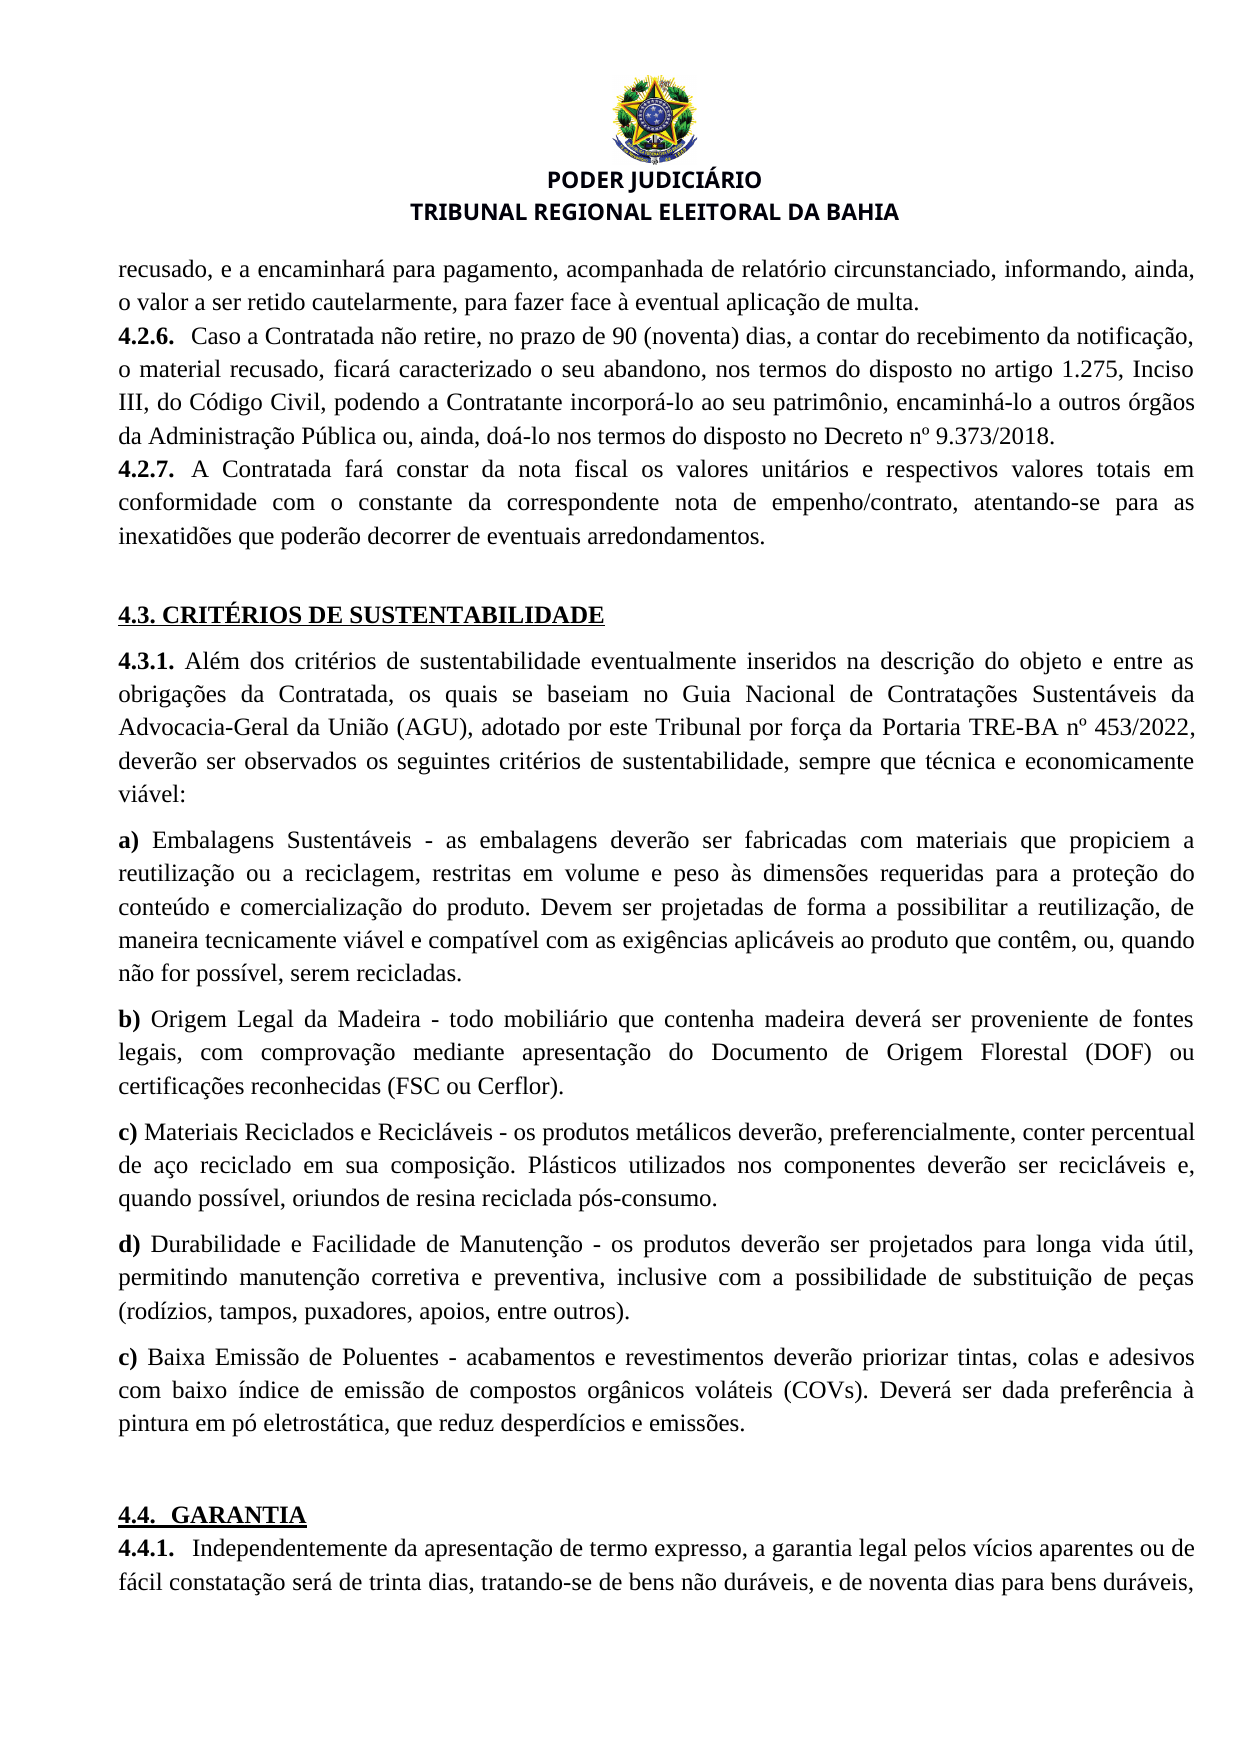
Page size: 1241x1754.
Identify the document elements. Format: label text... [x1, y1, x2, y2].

text 4.3. CRITÉRIOS DE SUSTENTABILIDADE [118, 597, 1196, 630]
list A Contratada fará constar da nota fiscal os valores unitários e respectivos valores totais em conformidade com o constante da correspondente nota de empenho/contrato, atentando-se para as inexatidões que poderão decorrer de eventuais arredondamentos. [118, 451, 1196, 551]
text b) Origem Legal da Madeira - todo mobiliário que contenha madeira deverá ser proveniente de fontes legais, com comprovação mediante apresentação do Documento de Origem Florestal (DOF) ou certificações reconhecidas (FSC ou Cerflor). [118, 1001, 1196, 1101]
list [118, 1530, 1196, 1597]
text c) Materiais Reciclados e Recicláveis - os produtos metálicos deverão, preferencialmente, conter percentual de aço reciclado em sua composição. Plásticos utilizados nos componentes deverão ser recicláveis e, quando possível, oriundos de resina reciclada pós-consumo. [118, 1113, 1196, 1213]
text d) Durabilidade e Facilidade de Manutenção - os produtos deverão ser projetados para longa vida útil, permitindo manutenção corretiva e preventiva, inclusive com a possibilidade de substituição de peças (rodízios, tampos, puxadores, apoios, entre outros). [118, 1226, 1196, 1326]
text c) Baixa Emissão de Poluentes - acabamentos e revestimentos deverão priorizar tintas, colas e adesivos com baixo índice de emissão de compostos orgânicos voláteis (COVs). Deverá ser dada preferência à pintura em pó eletrostática, que reduz desperdícios e emissões. [118, 1338, 1196, 1438]
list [118, 251, 1196, 317]
text 4.3.1. Além dos critérios de sustentabilidade eventualmente inseridos na descrição do objeto e entre as obrigações da Contratada, os quais se baseiam no Guia Nacional de Contratações Sustentáveis da Advocacia-Geral da União (AGU), adotado por este Tribunal por força da Portaria TRE-BA nº 453/2022, deverão ser observados os seguintes critérios de sustentabilidade, sempre que técnica e economicamente viável: [118, 642, 1196, 809]
text a) Embalagens Sustentáveis - as embalagens deverão ser fabricadas com materiais que propiciem a reutilização ou a reciclagem, restritas em volume e peso às dimensões requeridas para a proteção do conteúdo e comercialização do produto. Devem ser projetadas de forma a possibilitar a reutilização, de maneira tecnicamente viável e compatível com as exigências aplicáveis ao produto que contêm, ou, quando não for possível, serem recicladas. [118, 822, 1196, 988]
list GARANTIA [118, 1497, 1196, 1530]
list Caso a Contratada não retire, no prazo de 90 (noventa) dias, a contar do recebimento da notificação, o material recusado, ficará caracterizado o seu abandono, nos termos do disposto no artigo 1.275, Inciso III, do Código Civil, podendo a Contratante incorporá-lo ao seu patrimônio, encaminhá-lo a outros órgãos da Administração Pública ou, ainda, doá-lo nos termos do disposto no Decreto nº 9.373/2018. [118, 317, 1196, 451]
